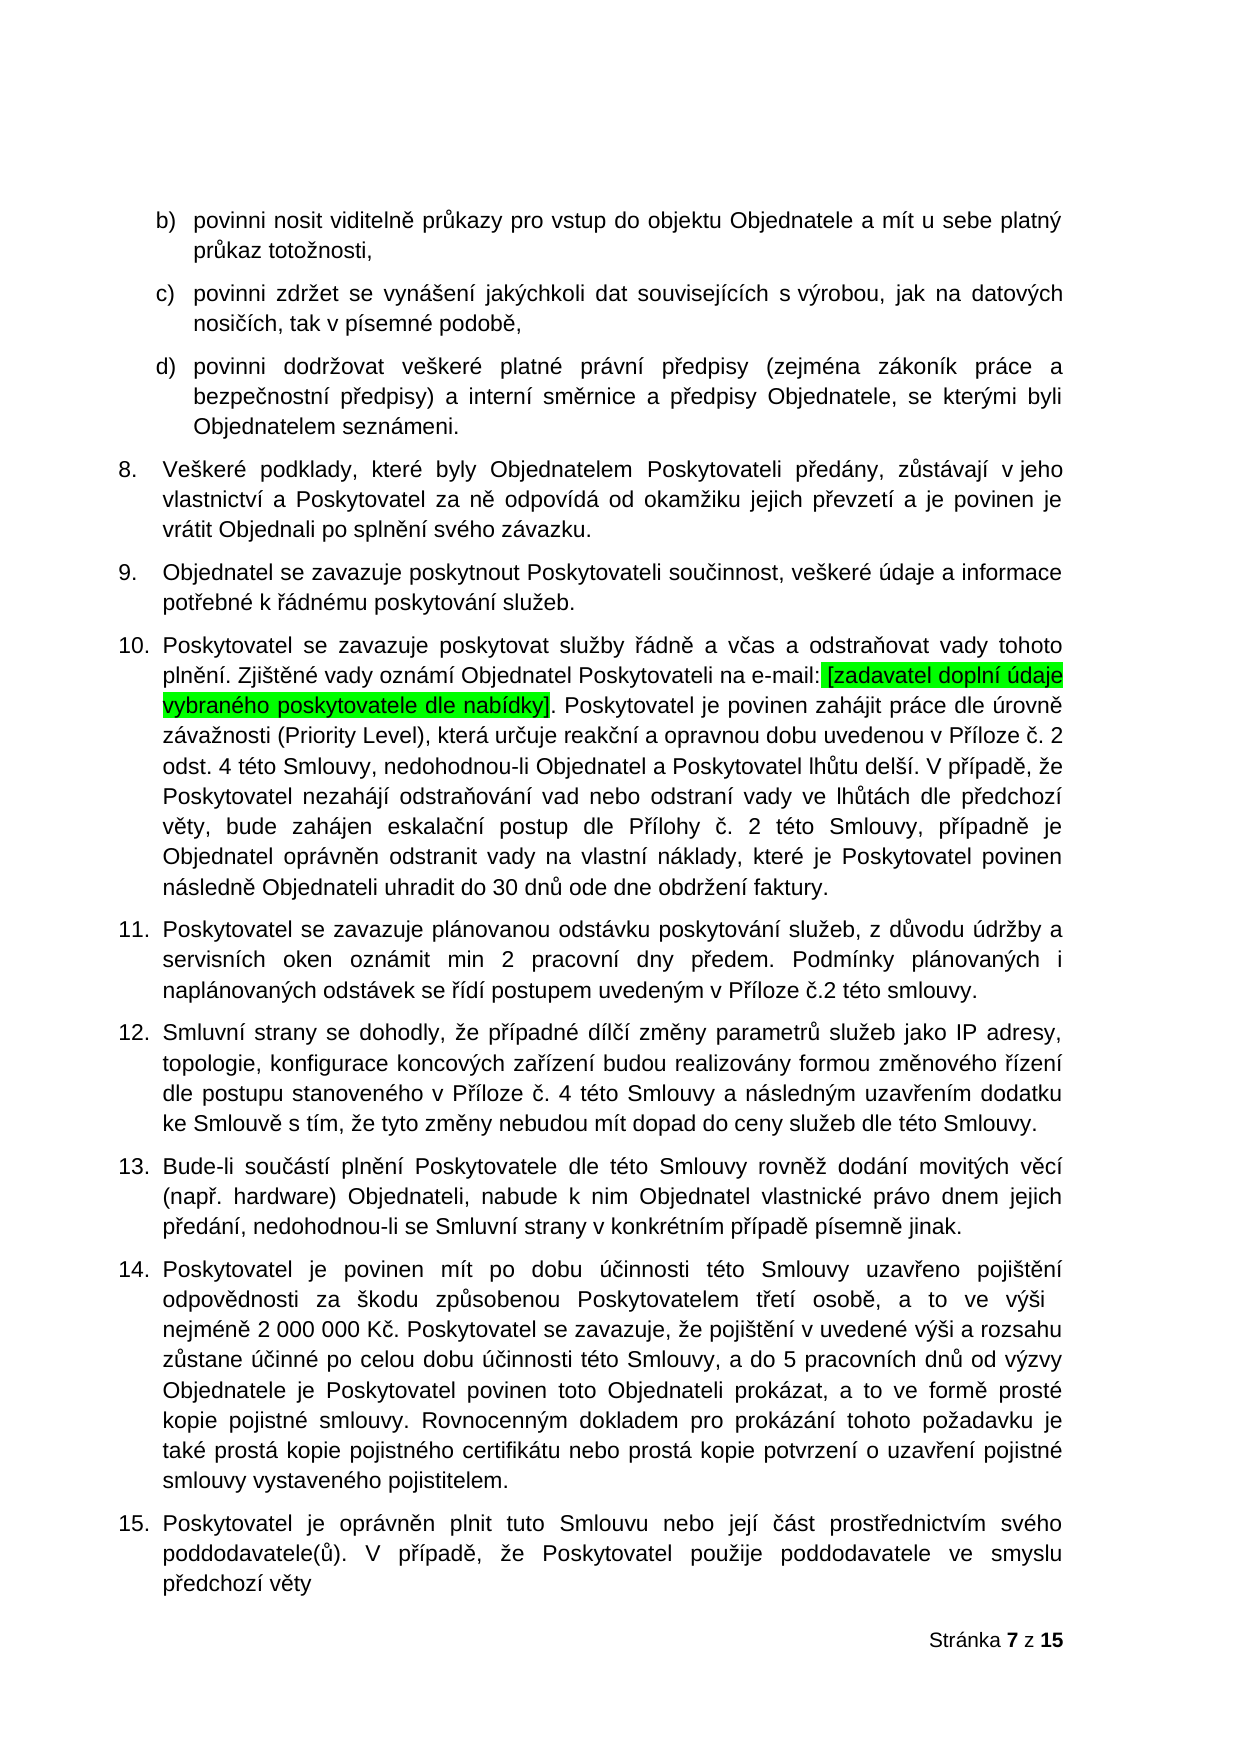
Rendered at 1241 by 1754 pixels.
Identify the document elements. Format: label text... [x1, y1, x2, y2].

list povinni zdržet se vynášení jakýchkoli dat souvisejících s výrobou, jak na datových nosičích, tak v písemné podobě, [156, 280, 1063, 336]
text Poskytovatel se zavazuje plánovanou odstávku poskytování služeb, z důvodu údržby a servisních oken oznámit min 2 pracovní dny předem. Podmínky plánovaných i naplánovaných odstávek se řídí postupem uvedeným v Příloze č.2 této smlouvy. [118, 916, 1063, 1003]
list Poskytovatel je oprávněn plnit tuto Smlouvu nebo její část prostřednictvím svého poddodavatele(ů). V případě, že Poskytovatel použije poddodavatele ve smyslu předchozí věty [118, 1510, 1063, 1597]
list Veškeré podklady, které byly Objednatelem Poskytovateli předány, zůstávají v jeho vlastnictví a Poskytovatel za ně odpovídá od okamžiku jejich převzetí a je povinen je vrátit Objednali po splnění svého závazku. [118, 456, 1063, 542]
text Smluvní strany se dohodly, že případné dílčí změny parametrů služeb jako IP adresy, topologie, konfigurace koncových zařízení budou realizovány formou změnového řízení dle postupu stanoveného v Příloze č. 4 této Smlouvy a následným uzavřením dodatku ke Smlouvě s tím, že tyto změny nebudou mít dopad do ceny služeb dle této Smlouvy. [118, 1019, 1063, 1136]
list povinni nosit viditelně průkazy pro vstup do objektu Objednatele a mít u sebe platný průkaz totožnosti, [156, 207, 1063, 263]
list Poskytovatel je povinen mít po dobu účinnosti této Smlouvy uzavřeno pojištění odpovědnosti za škodu způsobenou Poskytovatelem třetí osobě, a to ve výši nejméně 2 000 000 Kč. Poskytovatel se zavazuje, že pojištění v uvedené výši a rozsahu zůstane účinné po celou dobu účinnosti této Smlouvy, a do 5 pracovních dnů od výzvy Objednatele je Poskytovatel povinen toto Objednateli prokázat, a to ve formě prosté kopie pojistné smlouvy. Rovnocenným dokladem pro prokázání tohoto požadavku je také prostá kopie pojistného certifikátu nebo prostá kopie potvrzení o uzavření pojistné smlouvy vystaveného pojistitelem. [118, 1256, 1063, 1493]
text Poskytovatel se zavazuje poskytovat služby řádně a včas a odstraňovat vady tohoto plnění. Zjištěné vady oznámí Objednatel Poskytovateli na e-mail: [zadavatel doplní údaje vybraného poskytovatele dle nabídky]. Poskytovatel je povinen zahájit práce dle úrovně závažnosti (Priority Level), která určuje reakční a opravnou dobu uvedenou v Příloze č. 2 odst. 4 této Smlouvy, nedohodnou-li Objednatel a Poskytovatel lhůtu delší. V případě, že Poskytovatel nezahájí odstraňování vad nebo odstraní vady ve lhůtách dle předchozí věty, bude zahájen eskalační postup dle Přílohy č. 2 této Smlouvy, případně je Objednatel oprávněn odstranit vady na vlastní náklady, které je Poskytovatel povinen následně Objednateli uhradit do 30 dnů ode dne obdržení faktury. [118, 632, 1063, 900]
list Bude-li součástí plnění Poskytovatele dle této Smlouvy rovněž dodání movitých věcí (např. hardware) Objednateli, nabude k nim Objednatel vlastnické právo dnem jejich předání, nedohodnou-li se Smluvní strany v konkrétním případě písemně jinak. [118, 1153, 1063, 1239]
list Objednatel se zavazuje poskytnout Poskytovateli součinnost, veškeré údaje a informace potřebné k řádnému poskytování služeb. [118, 559, 1063, 615]
list povinni dodržovat veškeré platné právní předpisy (zejména zákoník práce a bezpečnostní předpisy) a interní směrnice a předpisy Objednatele, se kterými byli Objednatelem seznámeni. [156, 353, 1063, 439]
